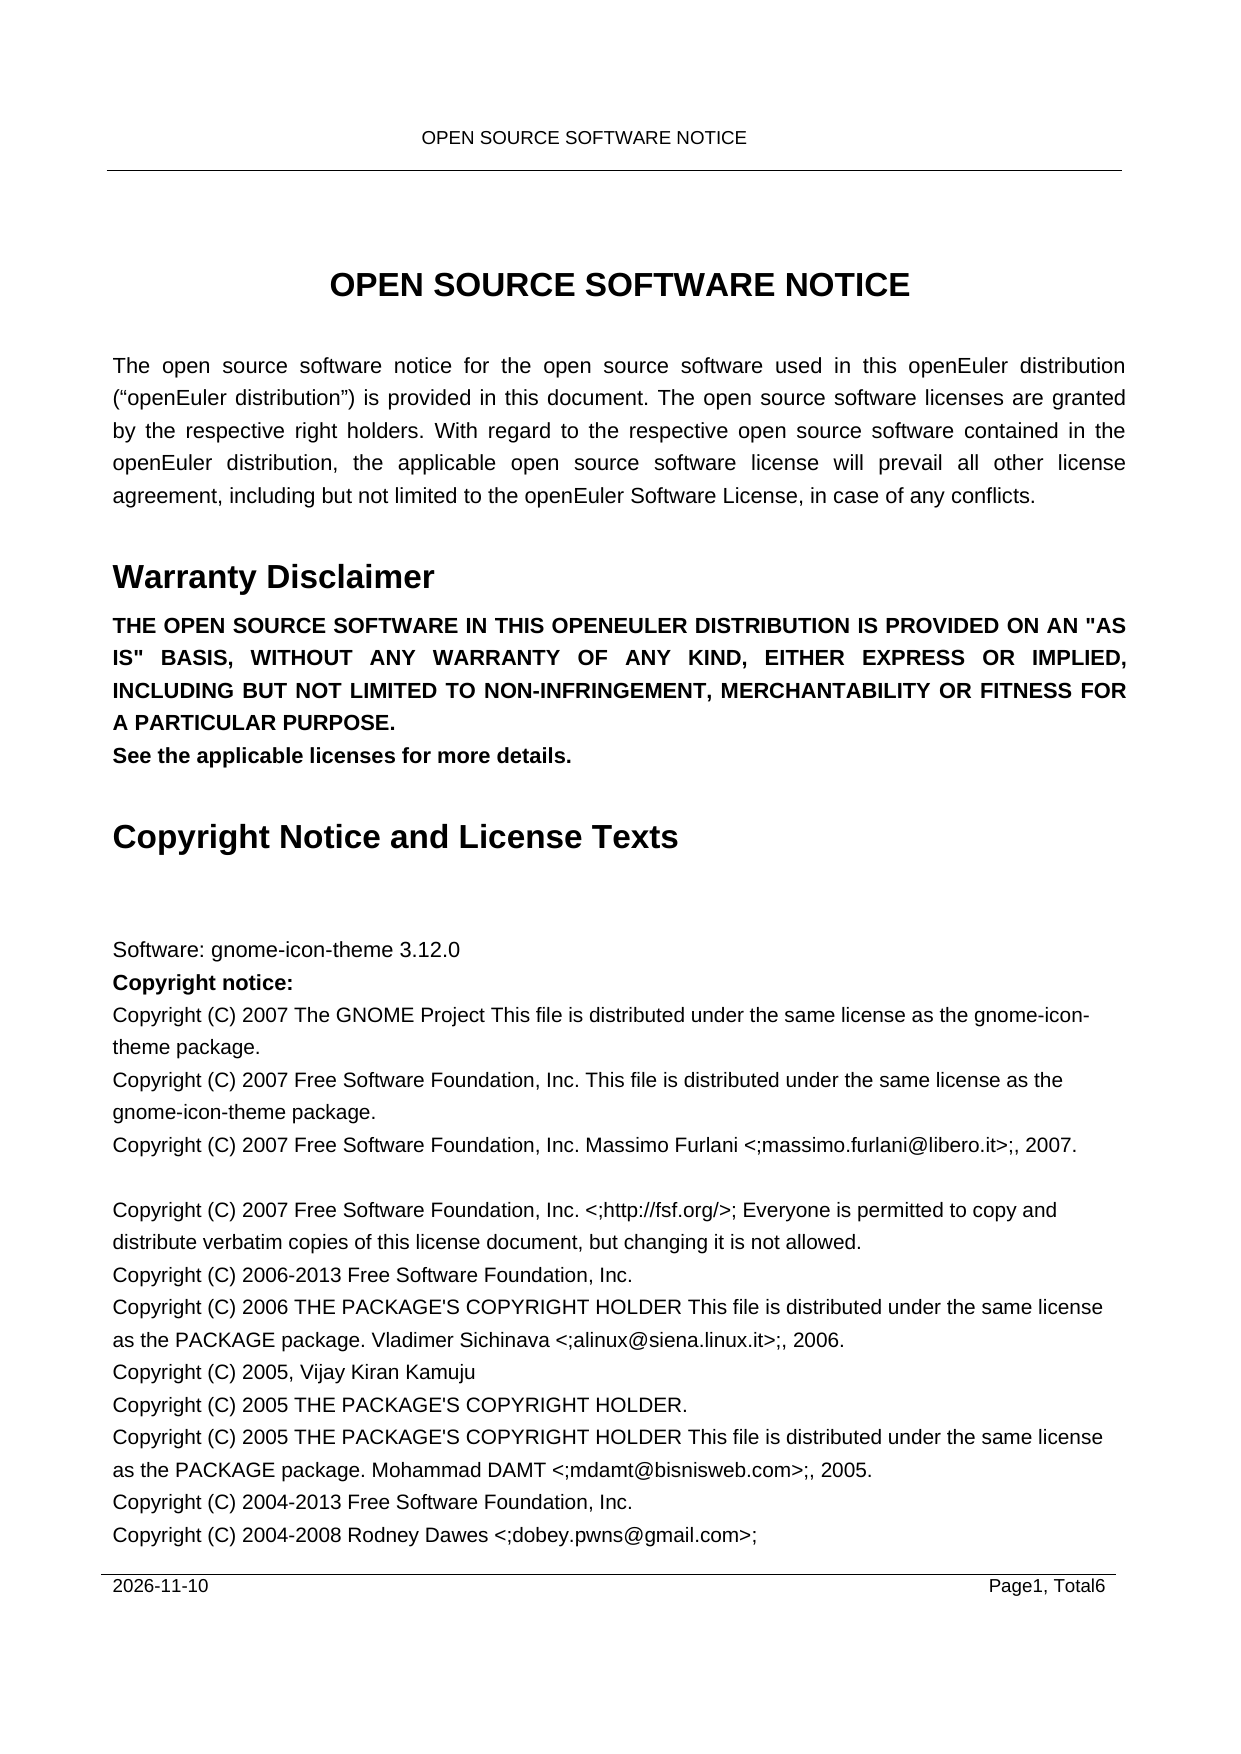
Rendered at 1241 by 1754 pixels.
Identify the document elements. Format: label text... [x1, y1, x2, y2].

text Copyright Notice and License Texts [112, 804, 1128, 869]
text Warranty Disclaimer [112, 544, 1128, 609]
text Copyright (C) 2007 The GNOME Project This file is distributed under the same license as the gnome-icon-theme package. [112, 998, 1128, 1063]
text Copyright (C) 2006-2013 Free Software Foundation, Inc. [112, 1258, 1128, 1291]
text THE OPEN SOURCE SOFTWARE IN THIS OPENEULER DISTRIBUTION IS PROVIDED ON AN "AS IS" BASIS, WITHOUT ANY WARRANTY OF ANY KIND, EITHER EXPRESS OR IMPLIED, INCLUDING BUT NOT LIMITED TO NON-INFRINGEMENT, MERCHANTABILITY OR FITNESS FOR A PARTICULAR PURPOSE. See the applicable licenses for more details. [112, 609, 1128, 771]
text Copyright (C) 2004-2013 Free Software Foundation, Inc. [112, 1486, 1128, 1518]
text Copyright notice: [112, 966, 1128, 998]
text Copyright (C) 2007 Free Software Foundation, Inc. Massimo Furlani <;massimo.furlani@libero.it>;, 2007. [112, 1128, 1128, 1193]
text Software: gnome-icon-theme 3.12.0 [112, 933, 1128, 966]
text Copyright (C) 2005, Vijay Kiran Kamuju [112, 1356, 1128, 1388]
text The open source software notice for the open source software used in this openEuler distribution (“openEuler distribution”) is provided in this document. The open source software licenses are granted by the respective right holders. With regard to the respective open source software contained in the openEuler distribution, the applicable open source software license will prevail all other license agreement, including but not limited to the openEuler Software License, in case of any conflicts. [112, 349, 1128, 511]
text Copyright (C) 2006 THE PACKAGE'S COPYRIGHT HOLDER This file is distributed under the same license as the PACKAGE package. Vladimer Sichinava <;alinux@siena.linux.it>;, 2006. [112, 1291, 1128, 1356]
text OPEN SOURCE SOFTWARE NOTICE [112, 251, 1128, 316]
text Copyright (C) 2005 THE PACKAGE'S COPYRIGHT HOLDER. [112, 1388, 1128, 1421]
text Copyright (C) 2004-2008 Rodney Dawes <;dobey.pwns@gmail.com>; [112, 1518, 1128, 1551]
text Copyright (C) 2007 Free Software Foundation, Inc. <;http://fsf.org/>; Everyone is permitted to copy and distribute verbatim copies of this license document, but changing it is not allowed. [112, 1193, 1128, 1258]
text Copyright (C) 2005 THE PACKAGE'S COPYRIGHT HOLDER This file is distributed under the same license as the PACKAGE package. Mohammad DAMT <;mdamt@bisnisweb.com>;, 2005. [112, 1421, 1128, 1486]
text Copyright (C) 2007 Free Software Foundation, Inc. This file is distributed under the same license as the gnome-icon-theme package. [112, 1063, 1128, 1128]
